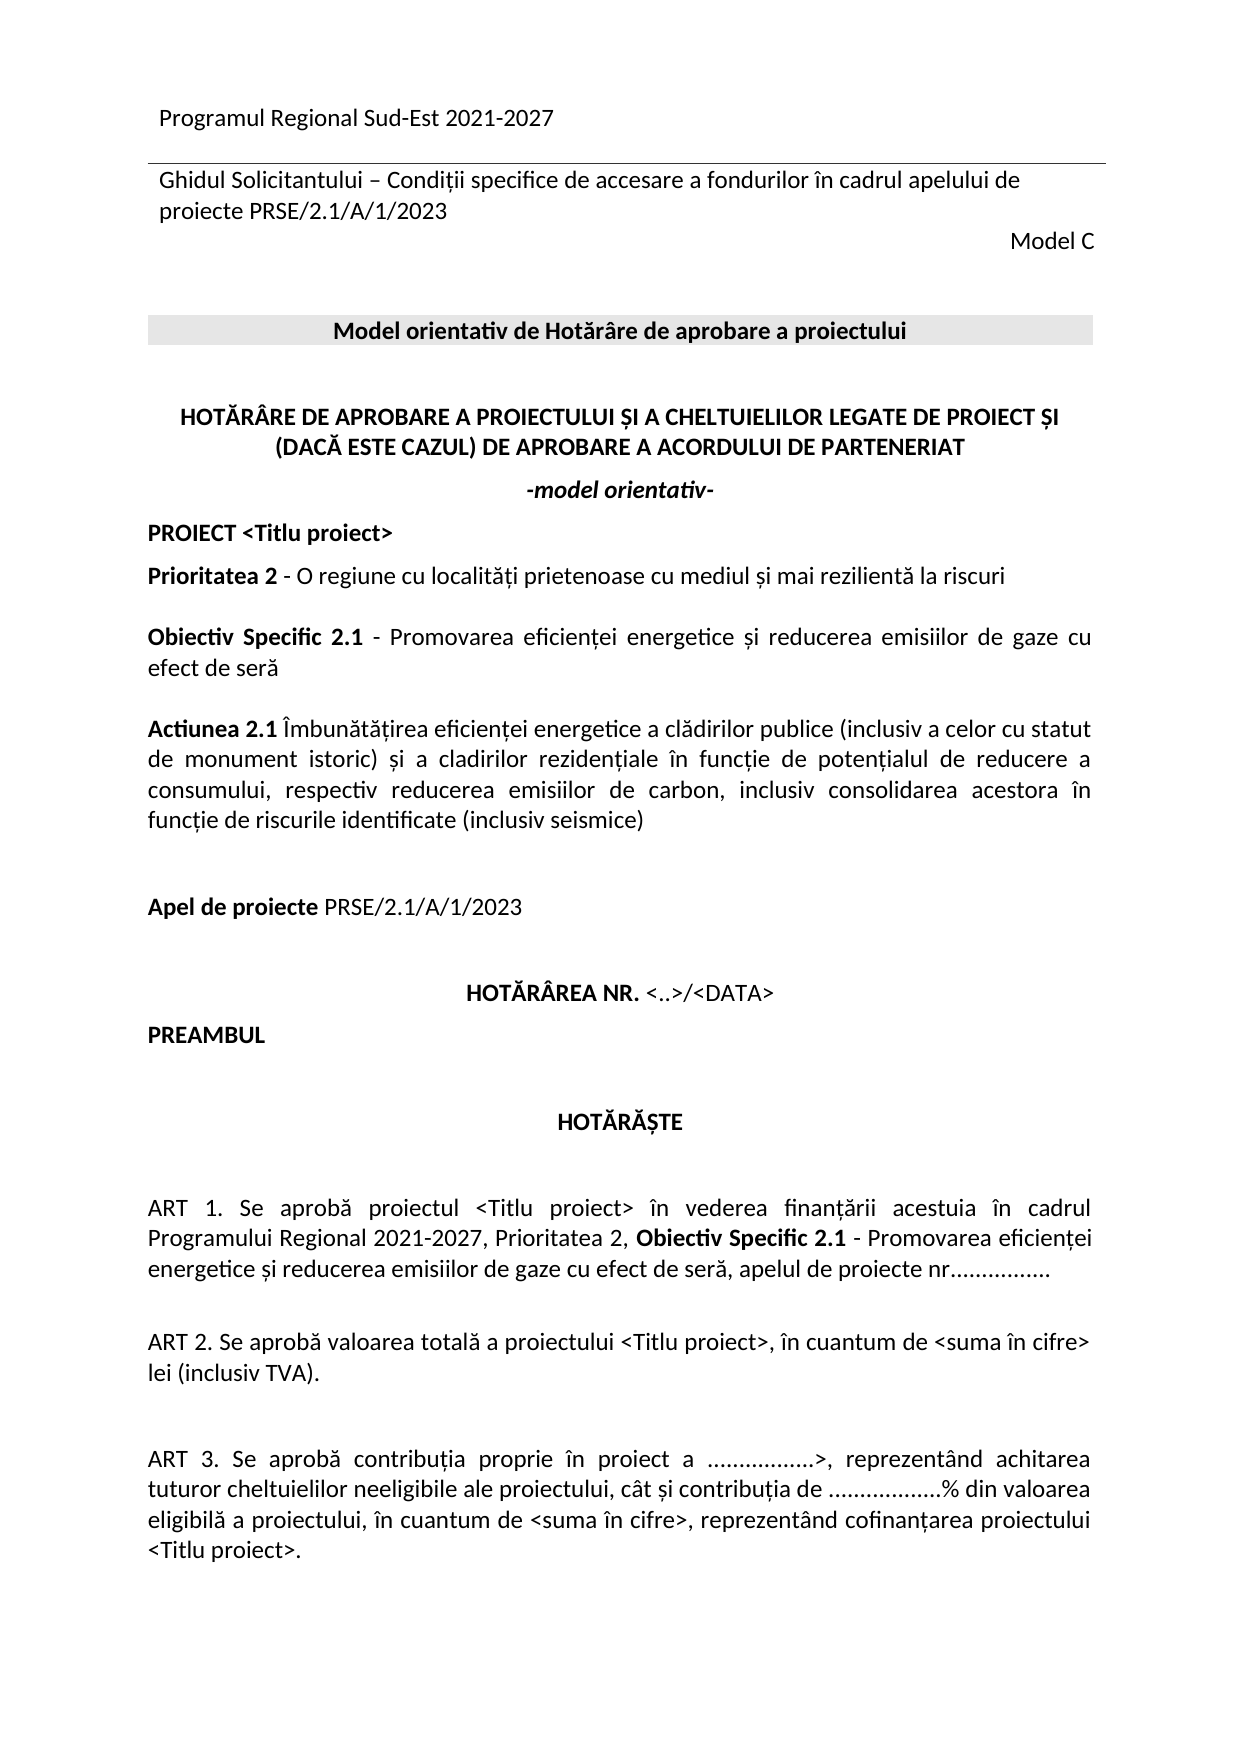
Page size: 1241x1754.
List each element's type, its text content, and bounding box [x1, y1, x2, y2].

text ART 3. Se aprobă contribuția proprie în proiect a .................>, reprezentând achitarea tuturor cheltuielilor neeligibile ale proiectului, cât și contribuția de ..................% din valoarea eligibilă a proiectului, în cuantum de <suma în cifre>, reprezentând cofinanțarea proiectului <Titlu proiect>. [148, 1443, 1093, 1565]
list Model orientativ de Hotărâre de aprobare a proiectului [148, 315, 1093, 345]
text PREAMBUL [148, 1020, 1093, 1050]
text Prioritatea 2 - O regiune cu localități prietenoase cu mediul și mai rezilientă la riscuri [148, 560, 1093, 591]
text HOTĂRĂȘTE [148, 1106, 1093, 1136]
text HOTĂRÂRE DE APROBARE A PROIECTULUI ȘI A CHELTUIELILOR LEGATE DE PROIECT ȘI (DACĂ ESTE CAZUL) DE APROBARE A ACORDULUI DE PARTENERIAT [148, 401, 1093, 462]
text Actiunea 2.1 Îmbunătățirea eficienței energetice a clădirilor publice (inclusiv a celor cu statut de monument istoric) și a cladirilor rezidențiale în funcție de potențialul de reducere a consumului, respectiv reducerea emisiilor de carbon, inclusiv consolidarea acestora în funcție de riscurile identificate (inclusiv seismice) [148, 713, 1093, 835]
text ART 2. Se aprobă valoarea totală a proiectului <Titlu proiect>, în cuantum de <suma în cifre> lei (inclusiv TVA). [148, 1326, 1093, 1387]
text -model orientativ- [148, 474, 1093, 505]
text Apel de proiecte PRSE/2.1/A/1/2023 [148, 891, 1093, 921]
text Obiectiv Specific 2.1 - Promovarea eficienței energetice și reducerea emisiilor de gaze cu efect de seră [148, 621, 1093, 682]
text ART 1. Se aprobă proiectul <Titlu proiect> în vederea finanțării acestuia în cadrul Programului Regional 2021-2027, Prioritatea 2, Obiectiv Specific 2.1 - Promovarea eficienței energetice și reducerea emisiilor de gaze cu efect de seră, apelul de proiecte nr................ [148, 1192, 1093, 1283]
text HOTĂRÂREA NR. <..>/<DATA> [148, 977, 1093, 1007]
text PROIECT <Titlu proiect> [148, 517, 1093, 548]
